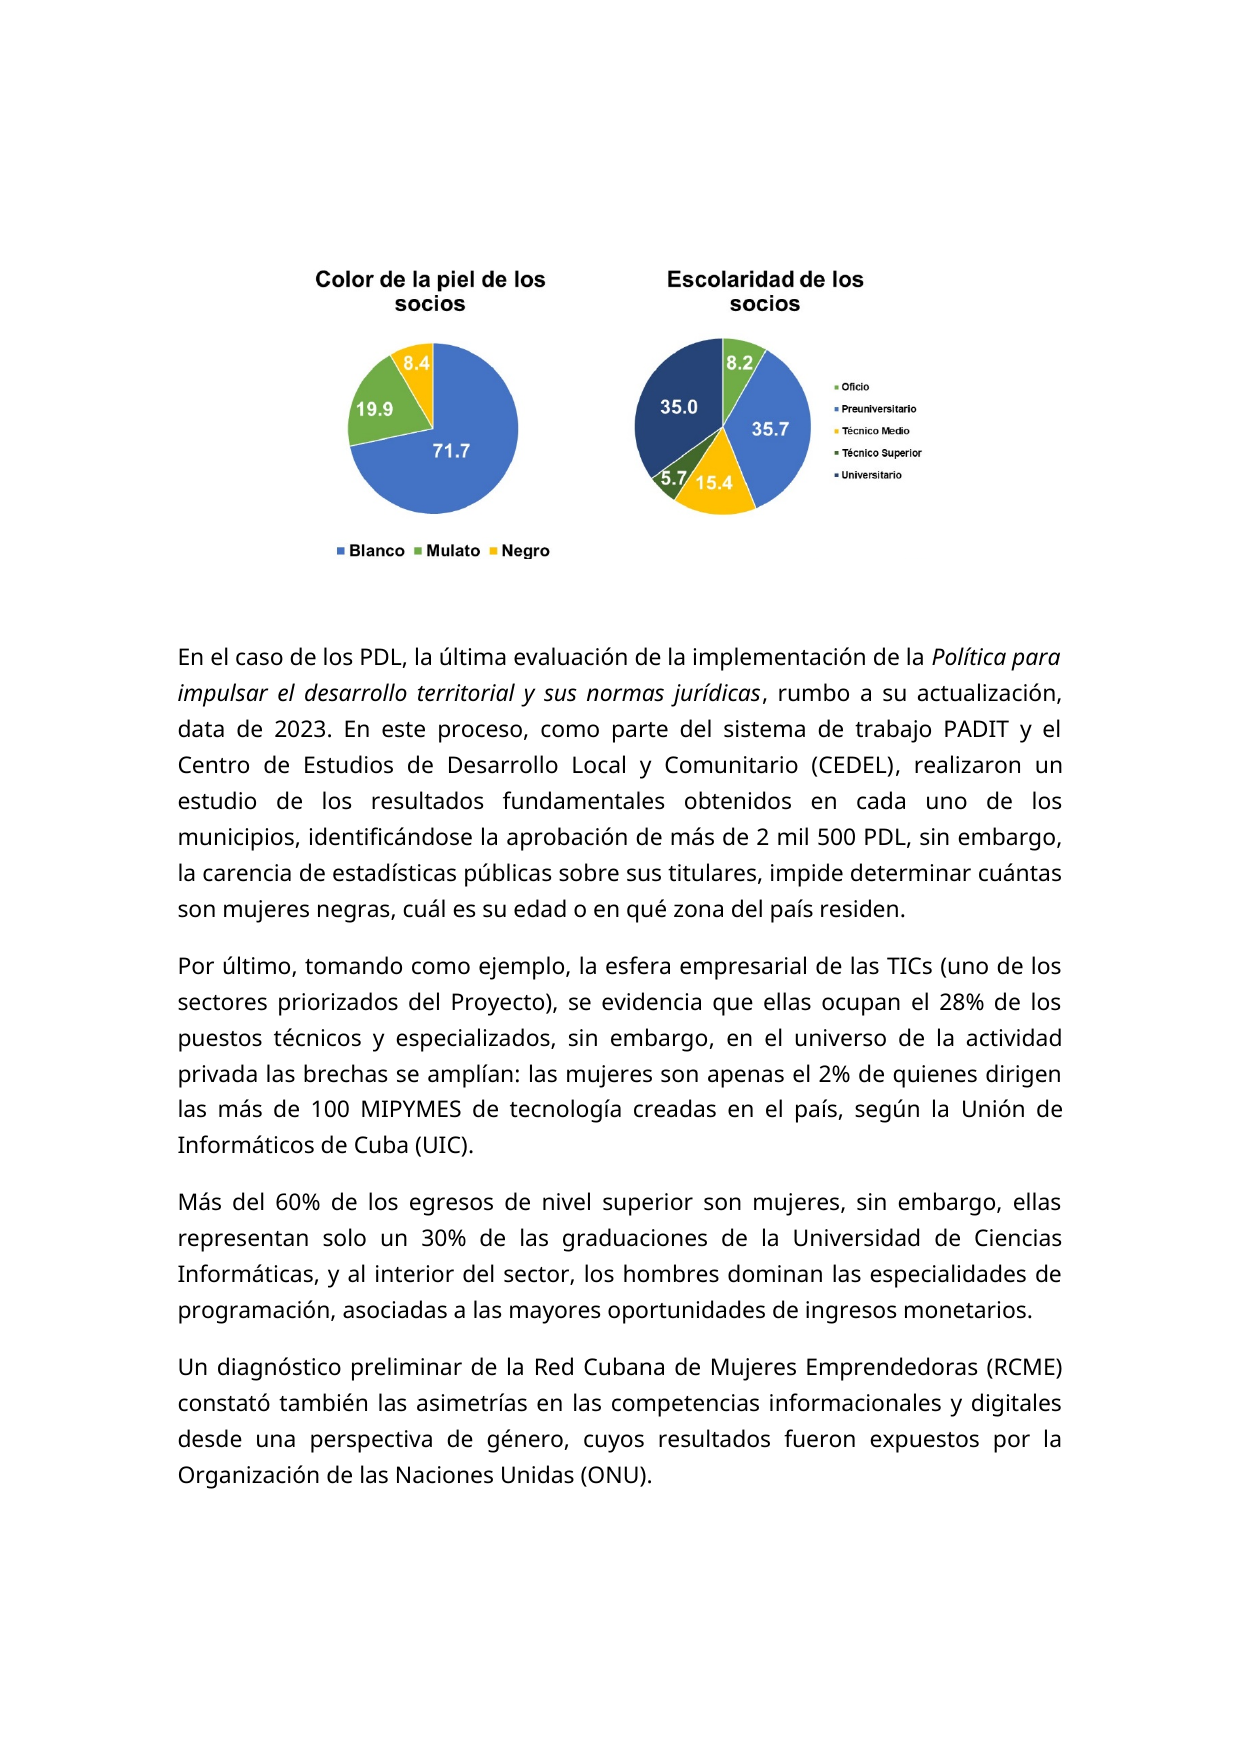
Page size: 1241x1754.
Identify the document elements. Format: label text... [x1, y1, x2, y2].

text Un diagnóstico preliminar de la Red Cubana de Mujeres Emprendedoras (RCME) constató también las asimetrías en las competencias informacionales y digitales desde una perspectiva de género, cuyos resultados fueron expuestos por la Organización de las Naciones Unidas (ONU). [177, 1351, 1063, 1490]
text En el caso de los PDL, la última evaluación de la implementación de la Política para impulsar el desarrollo territorial y sus normas jurídicas, rumbo a su actualización, data de 2023. En este proceso, como parte del sistema de trabajo PADIT y el Centro de Estudios de Desarrollo Local y Comunitario (CEDEL), realizaron un estudio de los resultados fundamentales obtenidos en cada uno de los municipios, identificándose la aprobación de más de 2 mil 500 PDL, sin embargo, la carencia de estadísticas públicas sobre sus titulares, impide determinar cuántas son mujeres negras, cuál es su edad o en qué zona del país residen. [177, 641, 1063, 924]
text Más del 60% de los egresos de nivel superior son mujeres, sin embargo, ellas representan solo un 30% de las graduaciones de la Universidad de Ciencias Informáticas, y al interior del sector, los hombres dominan las especialidades de programación, asociadas a las mayores oportunidades de ingresos monetarios. [177, 1186, 1063, 1325]
picture [308, 261, 932, 559]
text Por último, tomando como ejemplo, la esfera empresarial de las TICs (uno de los sectores priorizados del Proyecto), se evidencia que ellas ocupan el 28% de los puestos técnicos y especializados, sin embargo, en el universo de la actividad privada las brechas se amplían: las mujeres son apenas el 2% de quienes dirigen las más de 100 MIPYMES de tecnología creadas en el país, según la Unión de Informáticos de Cuba (UIC). [177, 950, 1063, 1161]
